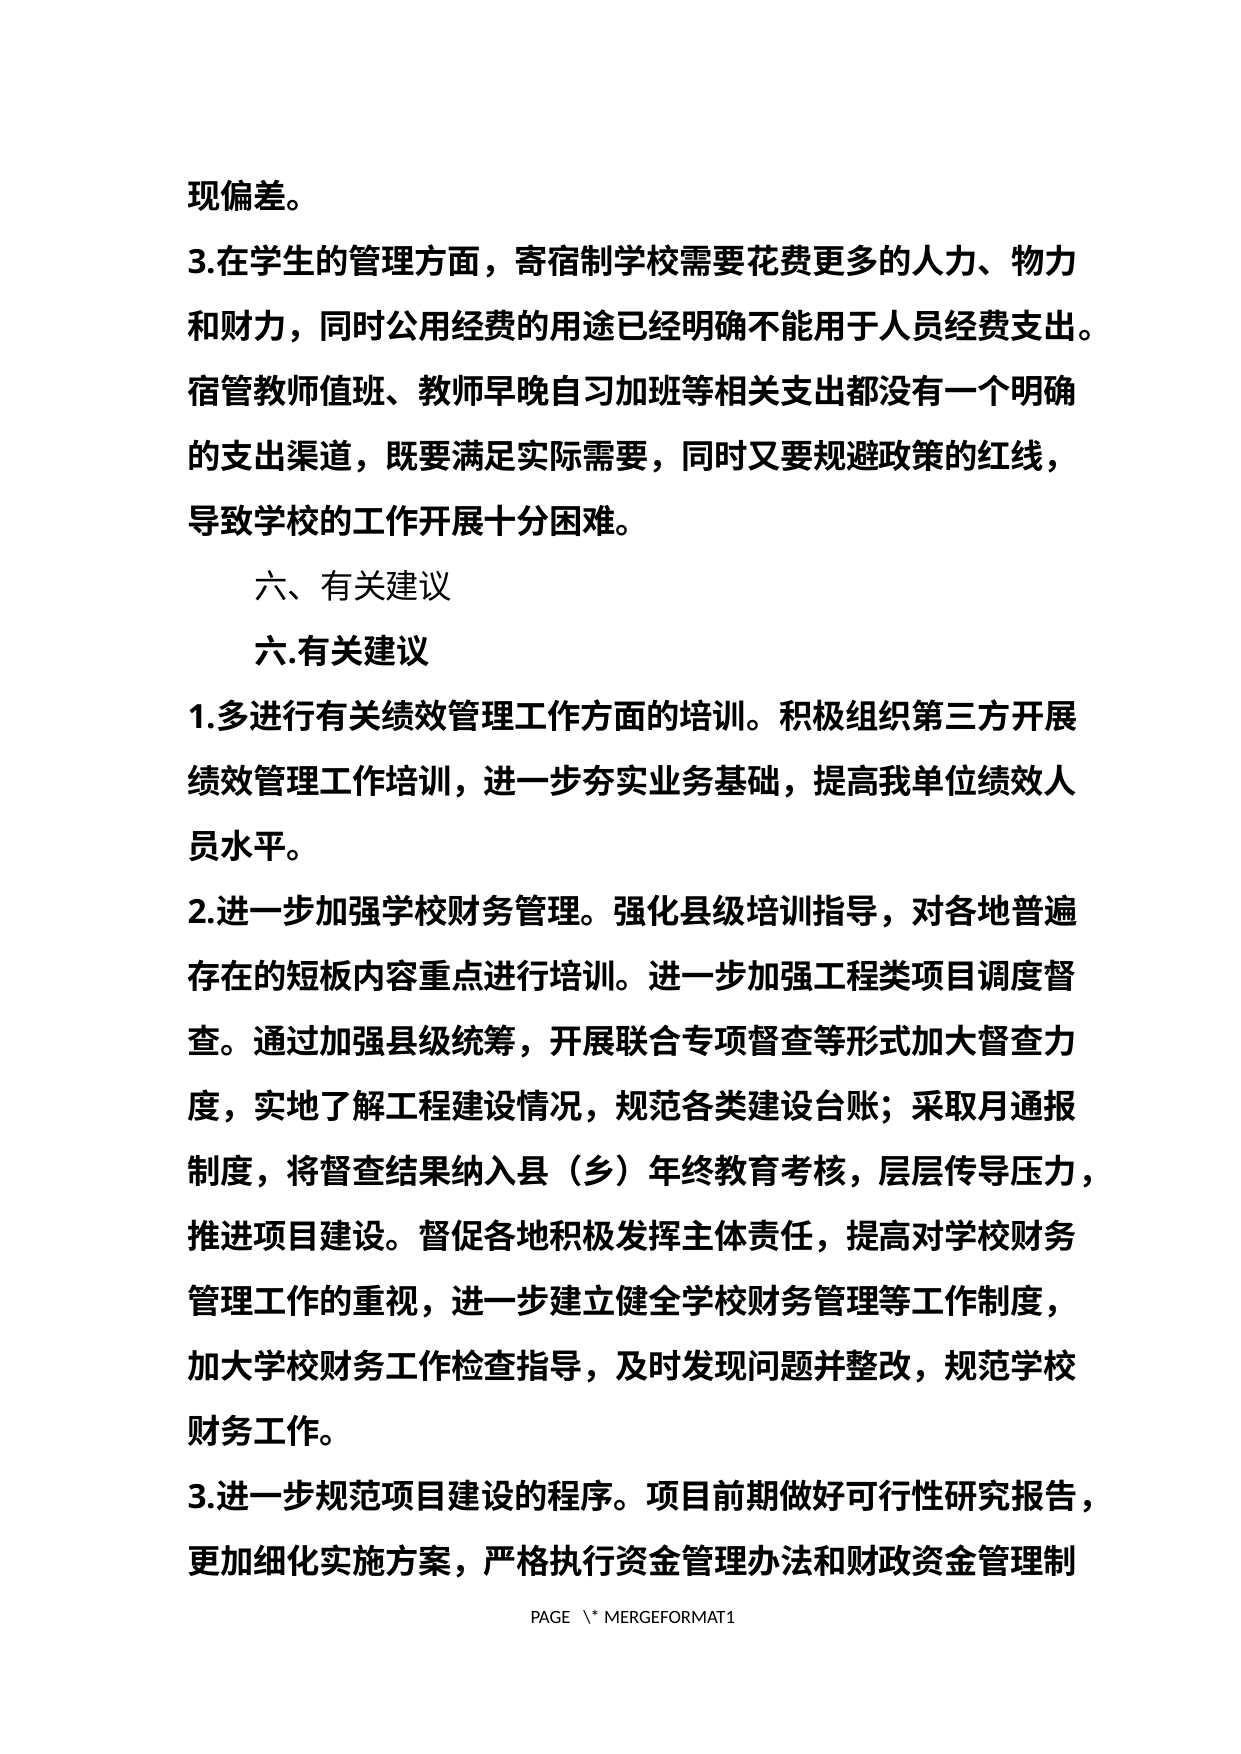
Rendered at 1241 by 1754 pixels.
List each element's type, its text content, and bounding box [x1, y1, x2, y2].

text 六、有关建议 [187, 552, 1078, 617]
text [187, 617, 1078, 1592]
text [187, 162, 1078, 552]
